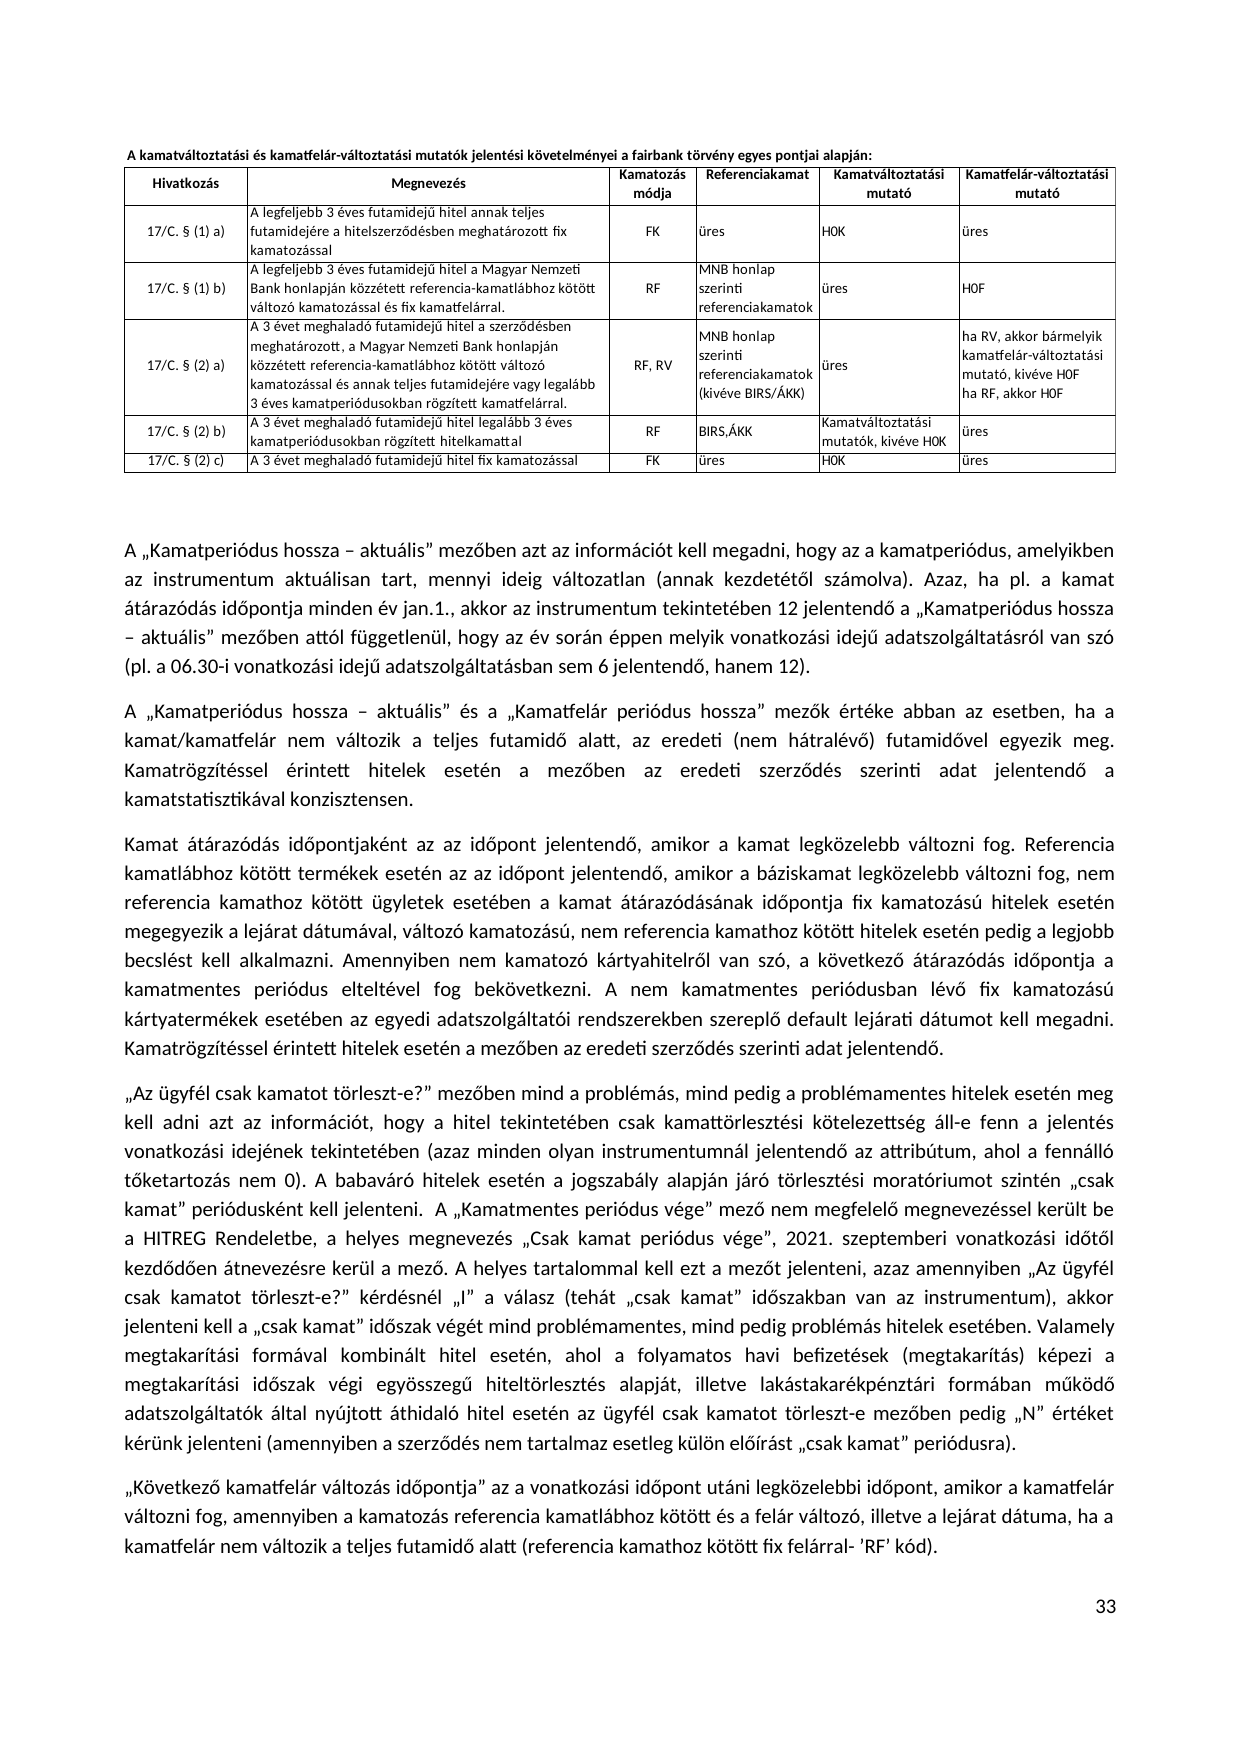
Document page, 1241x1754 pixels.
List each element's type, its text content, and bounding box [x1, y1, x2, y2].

text „Az ügyfél csak kamatot törleszt-e?” mezőben mind a problémás, mind pedig a problémamentes hitelek esetén meg kell adni azt az információt, hogy a hitel tekintetében csak kamattörlesztési kötelezettség áll-e fenn a jelentés vonatkozási idejének tekintetében (azaz minden olyan instrumentumnál jelentendő az attribútum, ahol a fennálló tőketartozás nem 0). A babaváró hitelek esetén a jogszabály alapján járó törlesztési moratóriumot szintén „csak kamat” periódusként kell jelenteni. A „Kamatmentes periódus vége” mező nem megfelelő megnevezéssel került be a HITREG Rendeletbe, a helyes megnevezés „Csak kamat periódus vége”, 2021. szeptemberi vonatkozási időtől kezdődően átnevezésre kerül a mező. A helyes tartalommal kell ezt a mezőt jelenteni, azaz amennyiben „Az ügyfél csak kamatot törleszt-e?” kérdésnél „I” a válasz (tehát „csak kamat” időszakban van az instrumentum), akkor jelenteni kell a „csak kamat” időszak végét mind problémamentes, mind pedig problémás hitelek esetében. Valamely megtakarítási formával kombinált hitel esetén, ahol a folyamatos havi befizetések (megtakarítás) képezi a megtakarítási időszak végi egyösszegű hiteltörlesztés alapját, illetve lakástakarékpénztári formában működő adatszolgáltatók által nyújtott áthidaló hitel esetén az ügyfél csak kamatot törleszt-e mezőben pedig „N” értéket kérünk jelenteni (amennyiben a szerződés nem tartalmaz esetleg külön előírást „csak kamat” periódusra). [124, 1080, 1116, 1455]
text A „Kamatperiódus hossza – aktuális” mezőben azt az információt kell megadni, hogy az a kamatperiódus, amelyikben az instrumentum aktuálisan tart, mennyi ideig változatlan (annak kezdetétől számolva). Azaz, ha pl. a kamat átárazódás időpontja minden év jan.1., akkor az instrumentum tekintetében 12 jelentendő a „Kamatperiódus hossza – aktuális” mezőben attól függetlenül, hogy az év során éppen melyik vonatkozási idejű adatszolgáltatásról van szó (pl. a 06.30-i vonatkozási idejű adatszolgáltatásban sem 6 jelentendő, hanem 12). [124, 537, 1116, 679]
text Kamat átárazódás időpontjaként az az időpont jelentendő, amikor a kamat legközelebb változni fog. Referencia kamatlábhoz kötött termékek esetén az az időpont jelentendő, amikor a báziskamat legközelebb változni fog, nem referencia kamathoz kötött ügyletek esetében a kamat átárazódásának időpontja fix kamatozású hitelek esetén megegyezik a lejárat dátumával, változó kamatozású, nem referencia kamathoz kötött hitelek esetén pedig a legjobb becslést kell alkalmazni. Amennyiben nem kamatozó kártyahitelről van szó, a következő átárazódás időpontja a kamatmentes periódus elteltével fog bekövetkezni. A nem kamatmentes periódusban lévő fix kamatozású kártyatermékek esetében az egyedi adatszolgáltatói rendszerekben szereplő default lejárati dátumot kell megadni. Kamatrögzítéssel érintett hitelek esetén a mezőben az eredeti szerződés szerinti adat jelentendő. [124, 831, 1116, 1060]
text A „Kamatperiódus hossza – aktuális” és a „Kamatfelár periódus hossza” mezők értéke abban az esetben, ha a kamat/kamatfelár nem változik a teljes futamidő alatt, az eredeti (nem hátralévő) futamidővel egyezik meg. Kamatrögzítéssel érintett hitelek esetén a mezőben az eredeti szerződés szerinti adat jelentendő a kamatstatisztikával konzisztensen. [124, 698, 1116, 811]
text „Következő kamatfelár változás időpontja” az a vonatkozási időpont utáni legközelebbi időpont, amikor a kamatfelár változni fog, amennyiben a kamatozás referencia kamatlábhoz kötött és a felár változó, illetve a lejárat dátuma, ha a kamatfelár nem változik a teljes futamidő alatt (referencia kamathoz kötött fix felárral- ’RF’ kód). [124, 1474, 1116, 1558]
